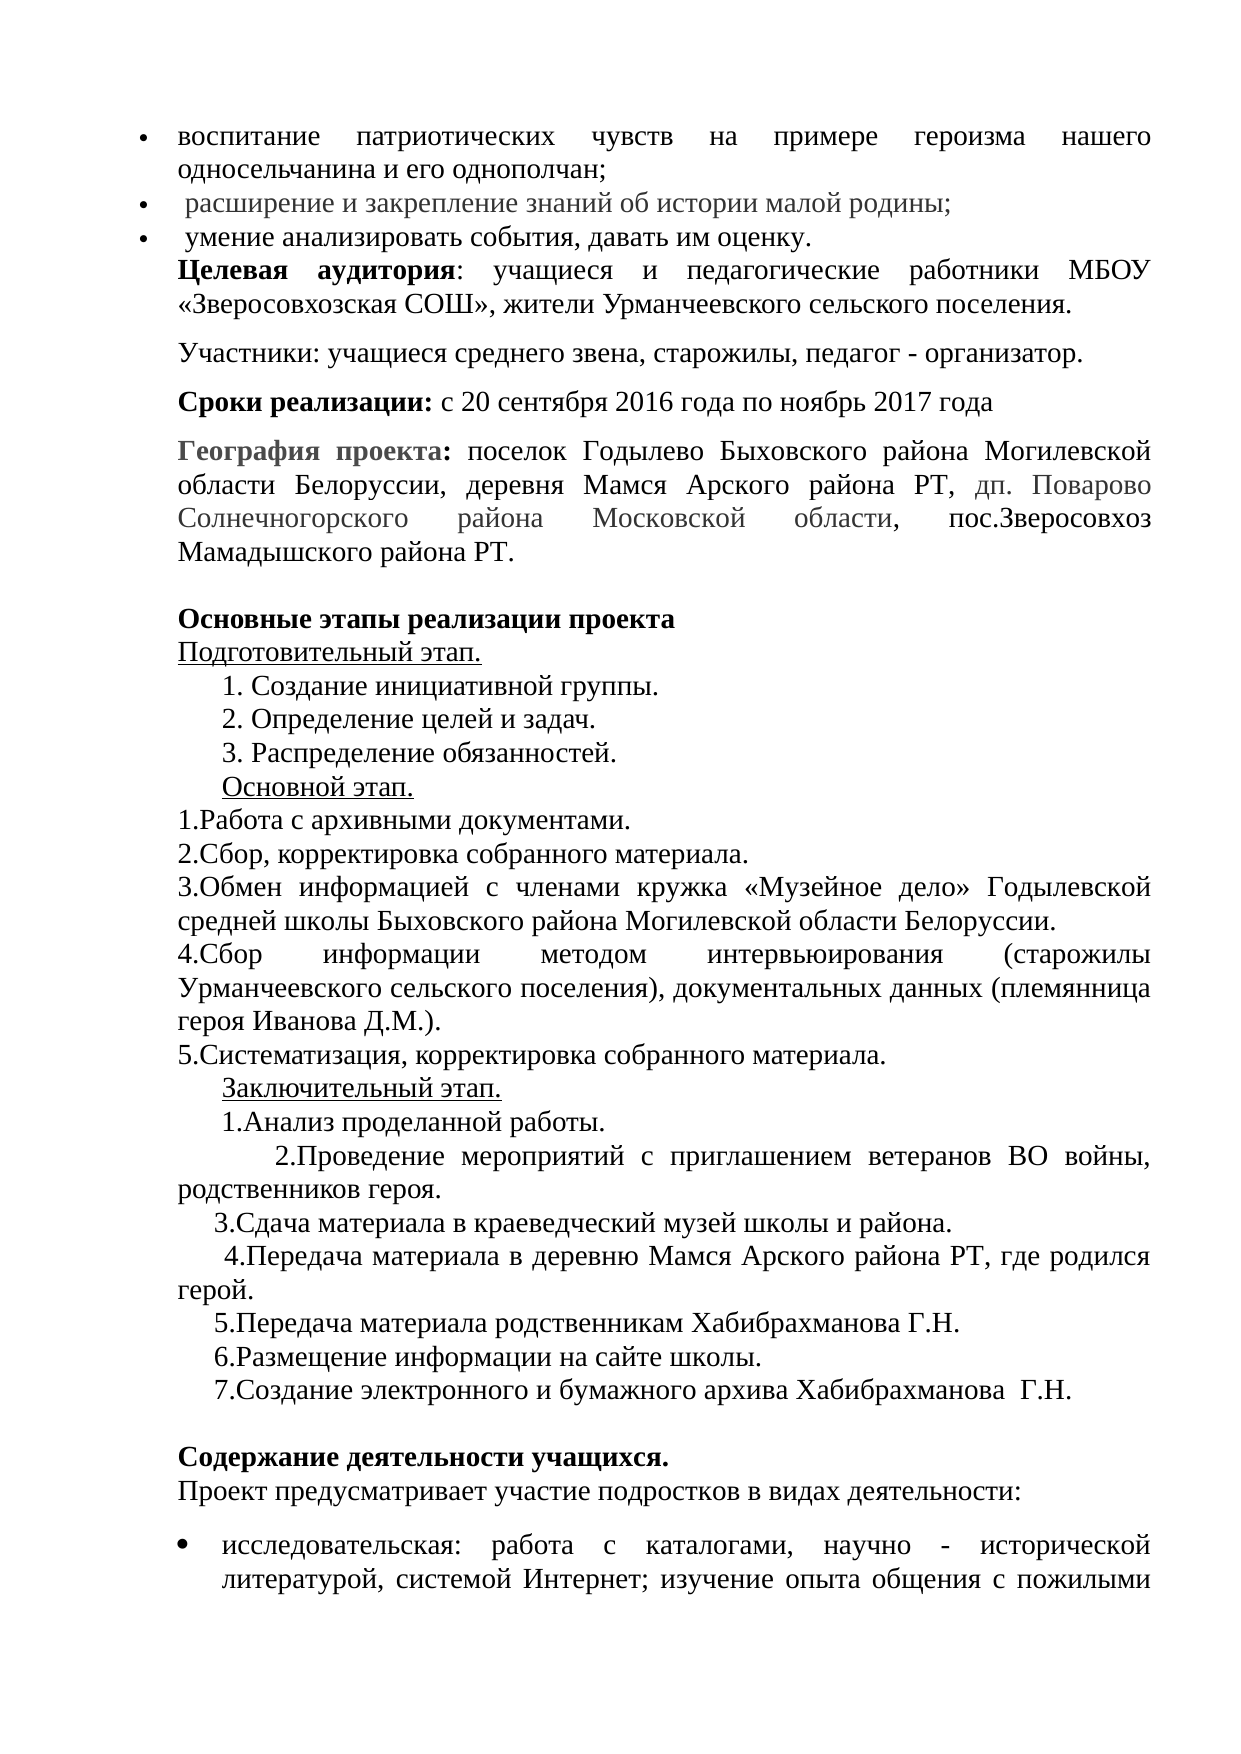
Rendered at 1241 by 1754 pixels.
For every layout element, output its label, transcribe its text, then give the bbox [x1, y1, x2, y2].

text 1.Работа с архивными документами. [177, 802, 1152, 836]
text 4.Передача материала в деревню Мамся Арского района РТ, где родился герой. [177, 1238, 1152, 1305]
text Сроки реализации: с 20 сентября 2016 года по ноябрь 2017 года [177, 384, 1152, 418]
text Основные этапы реализации проекта [177, 601, 1152, 634]
text Основной этап. [177, 769, 1152, 802]
text 6.Размещение информации на сайте школы. [177, 1339, 1152, 1372]
list воспитание патриотических чувств на примере героизма нашего односельчанина и его однополчан; [140, 118, 1152, 185]
text Подготовительный этап. [177, 634, 1152, 668]
text Проект предусматривает участие подростков в видах деятельности: [177, 1473, 1152, 1507]
list умение анализировать события, давать им оценку. [140, 219, 1152, 252]
text 2.Сбор, корректировка собранного материала. [177, 836, 1152, 869]
text Участники: учащиеся среднего звена, старожилы, педагог - организатор. [177, 335, 1152, 368]
text Заключительный этап. [177, 1071, 1152, 1104]
text 5.Передача материала родственникам Хабибрахманова Г.Н. [177, 1305, 1152, 1339]
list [177, 1527, 1152, 1595]
text 1.Анализ проделанной работы. [177, 1104, 1152, 1138]
text 2. Определение целей и задач. [177, 702, 1152, 735]
text 3.Обмен информацией с членами кружка «Музейное дело» Годылевской средней школы Быховского района Могилевской области Белоруссии. [177, 869, 1152, 936]
list расширение и закрепление знаний об истории малой родины; [140, 185, 1152, 219]
text 4.Сбор информации методом интервьюирования (старожилы Урманчеевского сельского поселения), документальных данных (племянница героя Иванова Д.М.). [177, 936, 1152, 1037]
text 1. Создание инициативной группы. [177, 668, 1152, 702]
text География проекта: поселок Годылево Быховского района Могилевской области Белоруссии, деревня Мамся Арского района РТ, дп. Поварово Солнечногорского района Московской области, пос.Зверосовхоз Мамадышского района РТ. [177, 433, 1152, 567]
text 2.Проведение мероприятий с приглашением ветеранов ВО войны, родственников героя. [177, 1138, 1152, 1205]
text 3.Сдача материала в краеведческий музей школы и района. [177, 1205, 1152, 1238]
text 3. Распределение обязанностей. [177, 735, 1152, 769]
text Содержание деятельности учащихся. [177, 1439, 1152, 1473]
text Целевая аудитория: учащиеся и педагогические работники МБОУ «Зверосовхозская СОШ», жители Урманчеевского сельского поселения. [177, 252, 1152, 319]
text 7.Создание электронного и бумажного архива Хабибрахманова Г.Н. [177, 1372, 1152, 1406]
text 5.Систематизация, корректировка собранного материала. [177, 1037, 1152, 1071]
